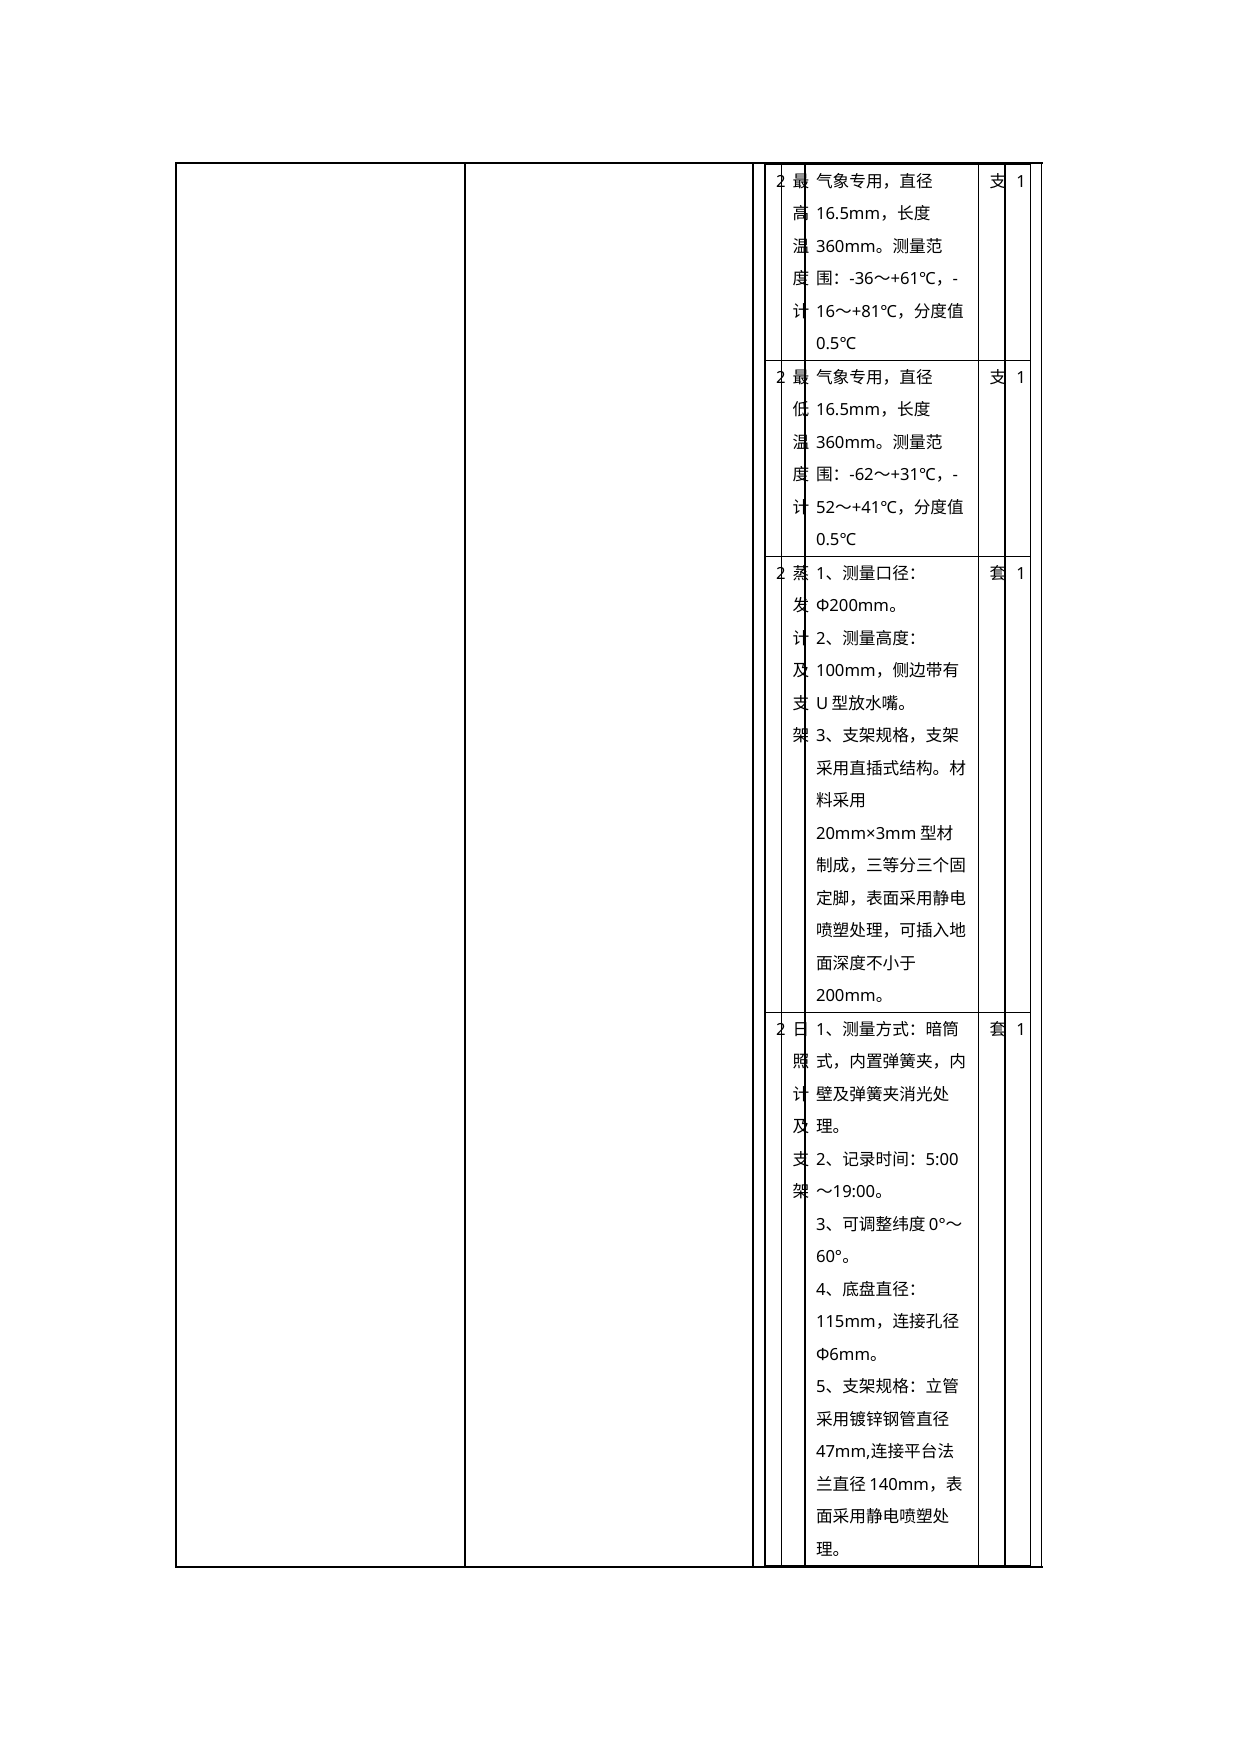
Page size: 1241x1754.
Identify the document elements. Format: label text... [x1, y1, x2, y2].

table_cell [806, 1013, 978, 1565]
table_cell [1006, 1013, 1030, 1565]
table_cell 2025年西安高新区第十八小学部室设备采购项目（科学教室）采购清单 [782, 557, 804, 1012]
table_cell 2025年西安高新区第十八小学部室设备采购项目（科学教室）采购清单 [782, 361, 804, 556]
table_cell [754, 164, 764, 1566]
table_cell 2025年西安高新区第十八小学部室设备采购项目（科学教室）采购清单 [1006, 361, 1030, 556]
table_cell 2025年西安高新区第十八小学部室设备采购项目（科学教室）采购清单 [806, 361, 978, 556]
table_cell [782, 165, 804, 360]
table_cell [1031, 164, 1041, 1566]
table_cell [466, 164, 752, 1566]
table_cell 2025年西安高新区第十八小学部室设备采购项目（科学教室）采购清单 [766, 557, 781, 1012]
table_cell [782, 1013, 804, 1565]
table_cell 2025年西安高新区第十八小学部室设备采购项目（科学教室）采购清单 [806, 557, 978, 1012]
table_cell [979, 165, 1004, 360]
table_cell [1006, 165, 1030, 360]
table_cell 2025年西安高新区第十八小学部室设备采购项目（科学教室）采购清单 [979, 557, 1004, 1012]
table_cell 4 [177, 164, 464, 1566]
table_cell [766, 1013, 781, 1565]
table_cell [766, 165, 781, 360]
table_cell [979, 1013, 1004, 1565]
table_cell 2025年西安高新区第十八小学部室设备采购项目（科学教室）采购清单 [979, 361, 1004, 556]
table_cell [806, 165, 978, 360]
table_cell 2025年西安高新区第十八小学部室设备采购项目（科学教室）采购清单 [1006, 557, 1030, 1012]
